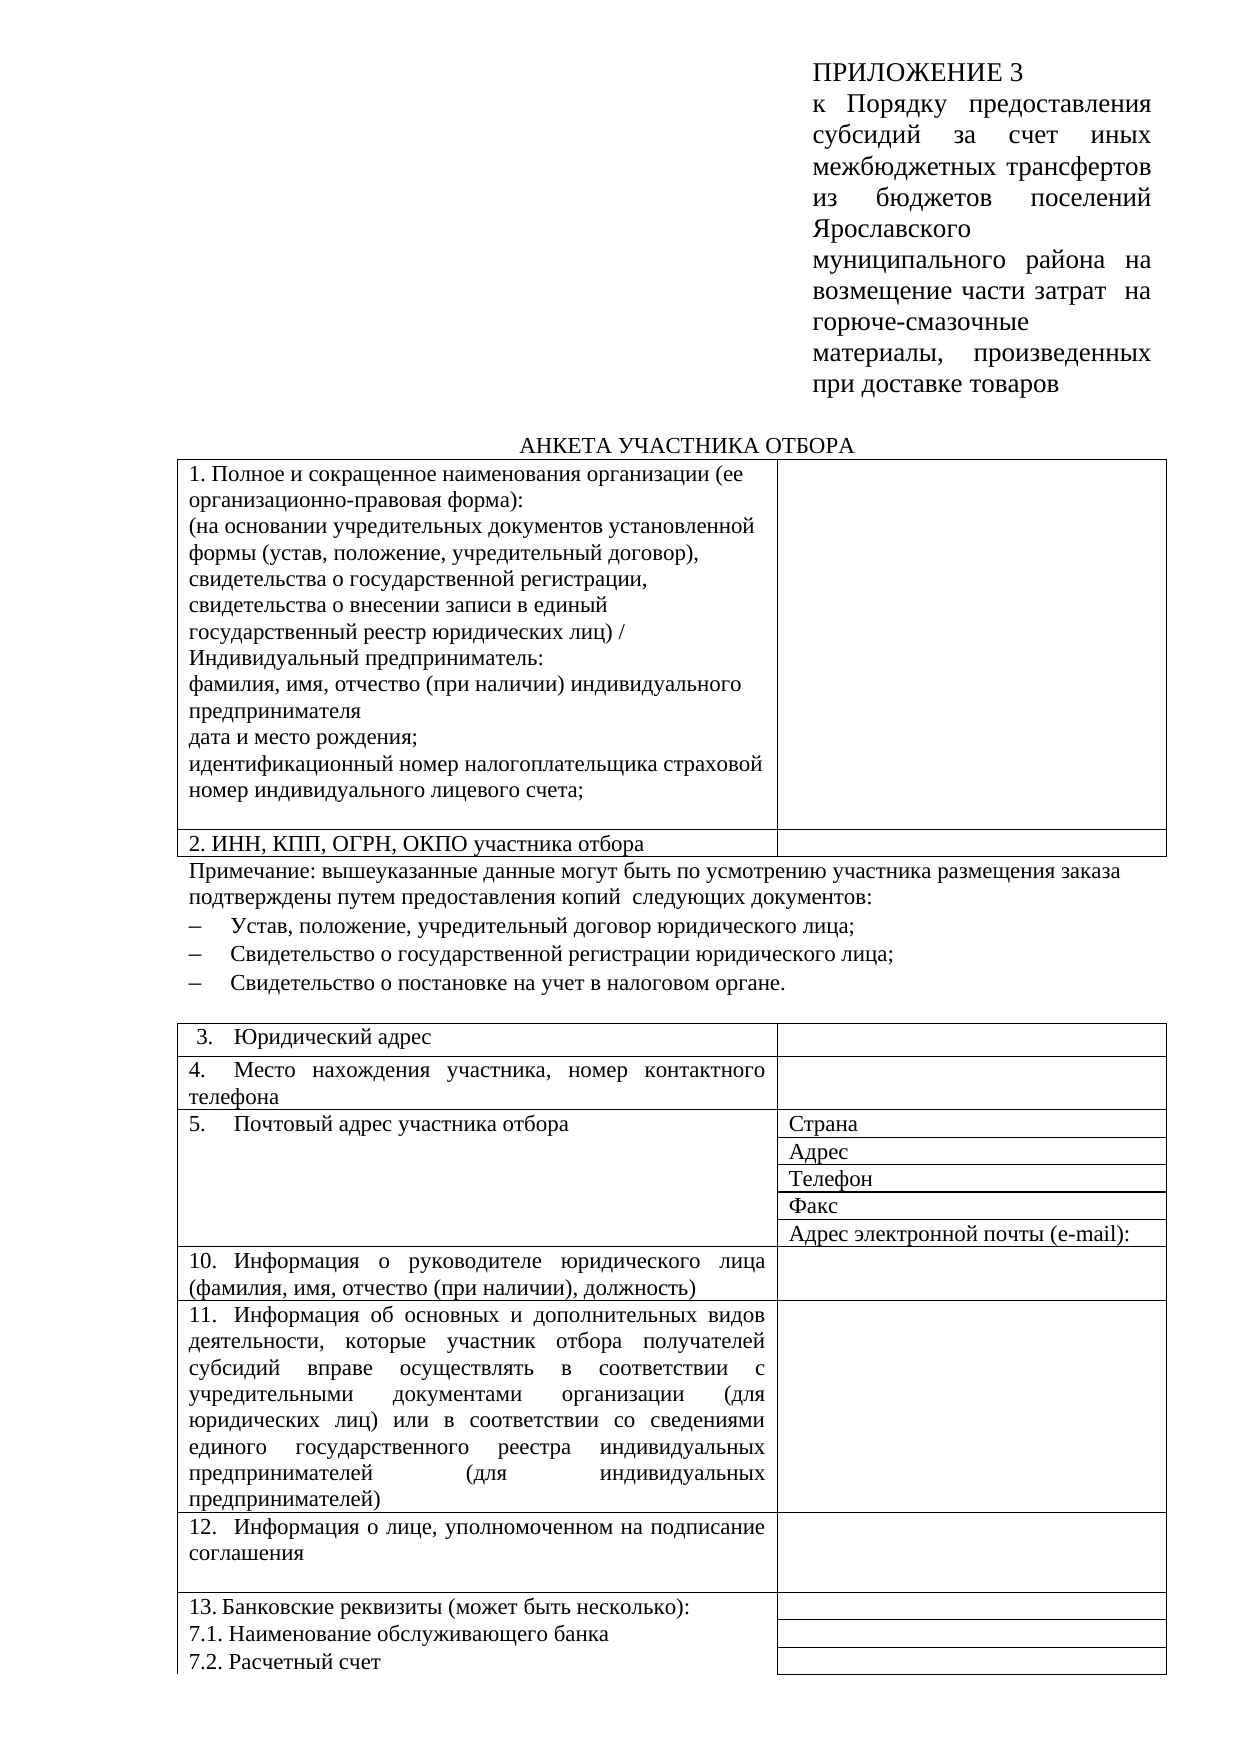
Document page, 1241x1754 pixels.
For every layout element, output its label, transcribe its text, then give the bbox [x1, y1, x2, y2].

table_cell [778, 1620, 1166, 1647]
table_cell Страна [778, 1110, 1166, 1137]
table_cell Факс [778, 1193, 1166, 1219]
table_cell Место нахождения участника, номер контактного телефона [178, 1057, 777, 1109]
text ПРИЛОЖЕНИЕ 3 [812, 56, 1152, 87]
table_cell [778, 1593, 1166, 1619]
table_cell [778, 1648, 1166, 1674]
table_cell Банковские реквизиты (может быть несколько): [178, 1593, 777, 1619]
table_cell Информация о руководителе юридического лица (фамилия, имя, отчество (при наличии), должность) [178, 1247, 777, 1300]
text к Порядку предоставления субсидий за счет иных межбюджетных трансфертов из бюджетов поселений Ярославского муниципального района на возмещение части затрат на горюче-смазочные материалы, произведенных при доставке товаров [812, 87, 1152, 399]
table_cell Почтовый адрес участника отбора [178, 1110, 777, 1246]
table_cell 7.1. Наименование обслуживающего банка [178, 1619, 777, 1647]
table_header [778, 460, 1166, 829]
table_cell Юридический адрес [178, 1024, 777, 1056]
table_cell [778, 1301, 1166, 1512]
table_cell 2. ИНН, КПП, ОГРН, ОКПО участника отбора [178, 830, 777, 856]
table_cell Адрес [778, 1138, 1166, 1164]
table_cell [778, 1057, 1166, 1109]
subtitle АНКЕТА УЧАСТНИКА ОТБОРА [222, 432, 1152, 459]
table_cell Примечание: вышеуказанные данные могут быть по усмотрению участника размещения заказа подтверждены путем предоставления копий следующих документов: Устав, положение, учредительный договор юридического лица; Свидетельство о государственной регистрации юридического лица; Свидетельство о постановке на учет в налоговом органе. [177, 857, 1167, 1022]
table_cell [778, 1024, 1166, 1056]
table_cell Информация об основных и дополнительных видов деятельности, которые участник отбора получателей субсидий вправе осуществлять в соответствии с учредительными документами организации (для юридических лиц) или в соответствии со сведениями единого государственного реестра индивидуальных предпринимателей (для индивидуальных предпринимателей) [178, 1301, 777, 1512]
table_header 1. Полное и сокращенное наименования организации (ее организационно-правовая форма): (на основании учредительных документов установленной формы (устав, положение, учредительный договор), свидетельства о государственной регистрации, свидетельства о внесении записи в единый государственный реестр юридических лиц) / Индивидуальный предприниматель: фамилия, имя, отчество (при наличии) индивидуального предпринимателя дата и место рождения; идентификационный номер налогоплательщика страховой номер индивидуального лицевого счета; [178, 460, 777, 829]
table_cell [778, 830, 1166, 856]
table_cell Адрес электронной почты (e-mail): [778, 1220, 1166, 1246]
table_cell [778, 1513, 1166, 1592]
table_cell Информация о лице, уполномоченном на подписание соглашения [178, 1513, 777, 1592]
table_cell Телефон [778, 1165, 1166, 1191]
table_cell [778, 1247, 1166, 1300]
table_cell 7.2. Расчетный счет [178, 1647, 777, 1674]
